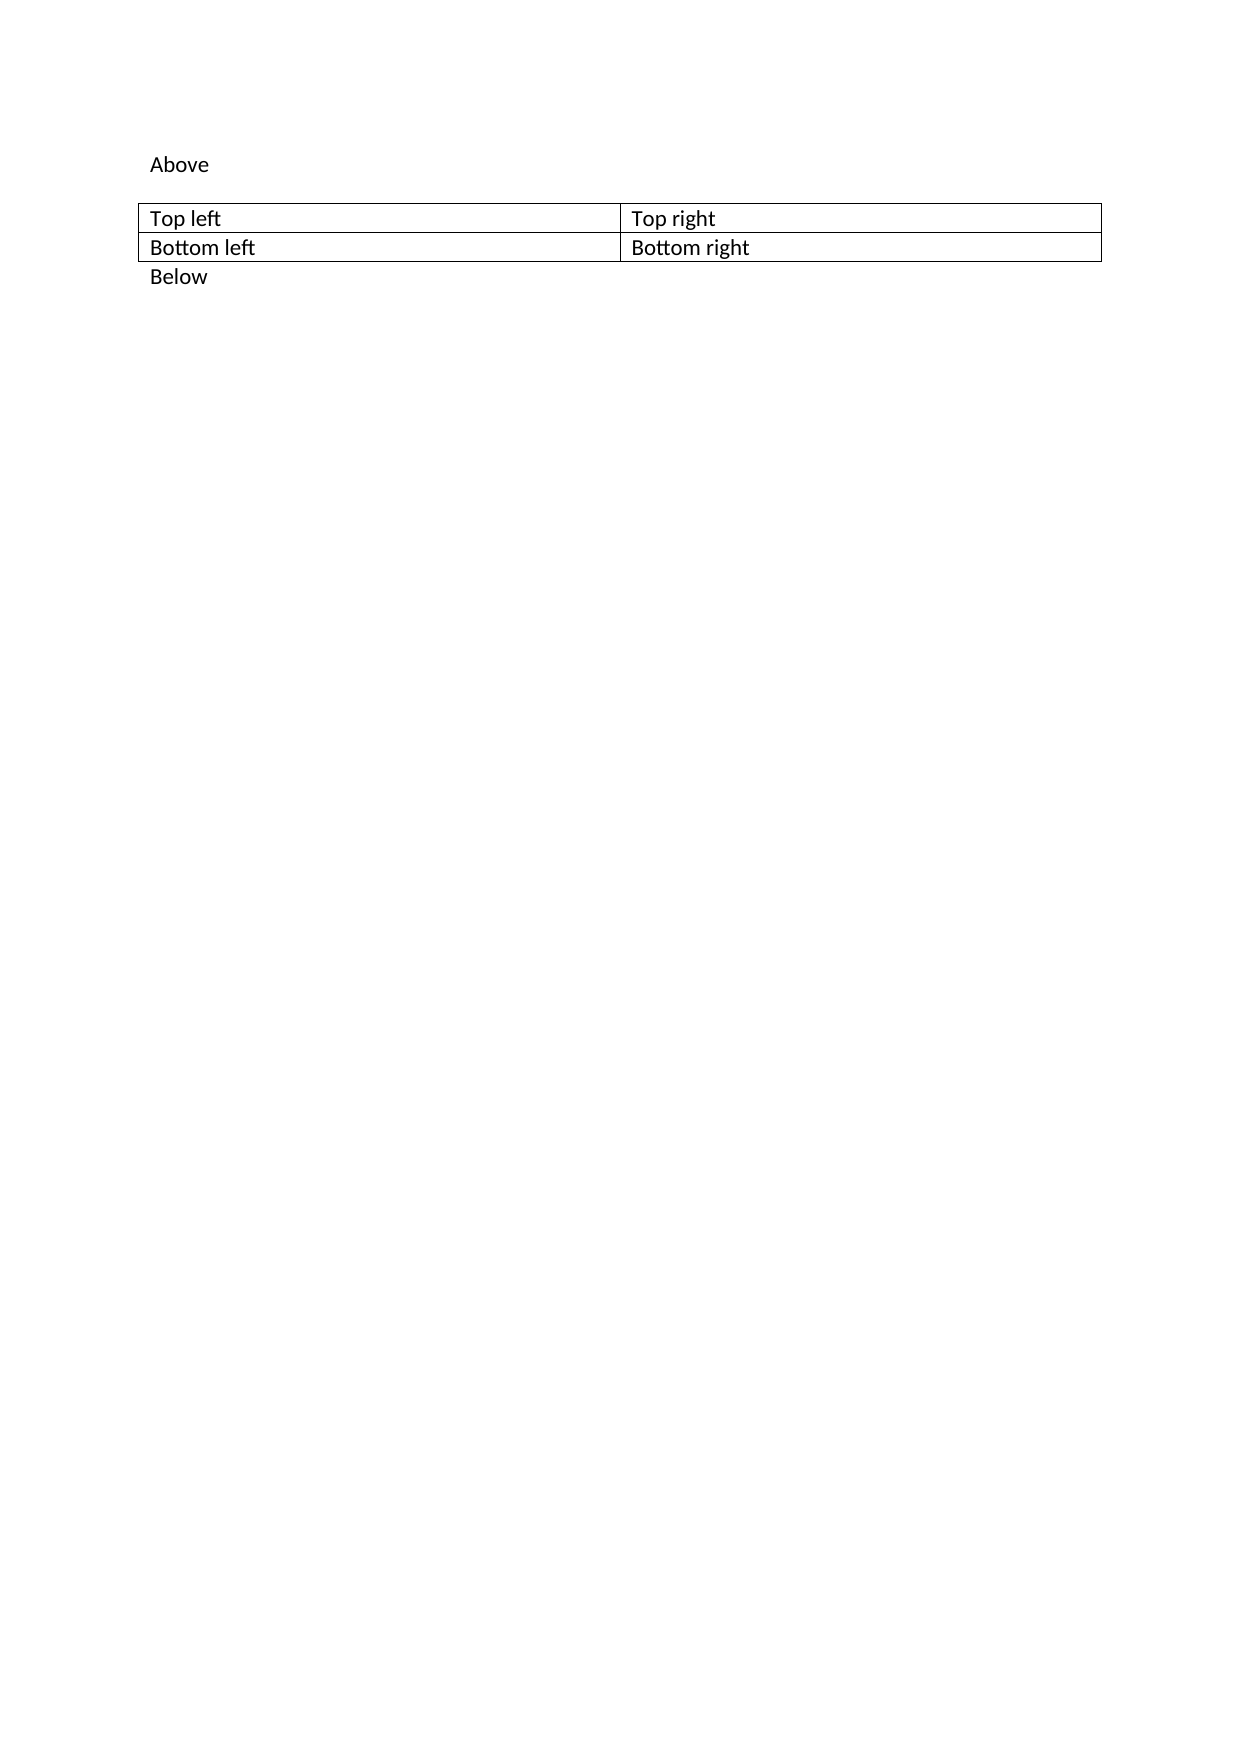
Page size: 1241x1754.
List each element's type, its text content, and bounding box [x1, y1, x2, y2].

table_header Top right [621, 204, 1101, 232]
text Above [150, 150, 1090, 178]
table_cell Bottom right [621, 233, 1101, 261]
table_header Top left [139, 204, 620, 232]
table_cell Bottom left [139, 233, 620, 261]
text Below [150, 262, 1090, 290]
